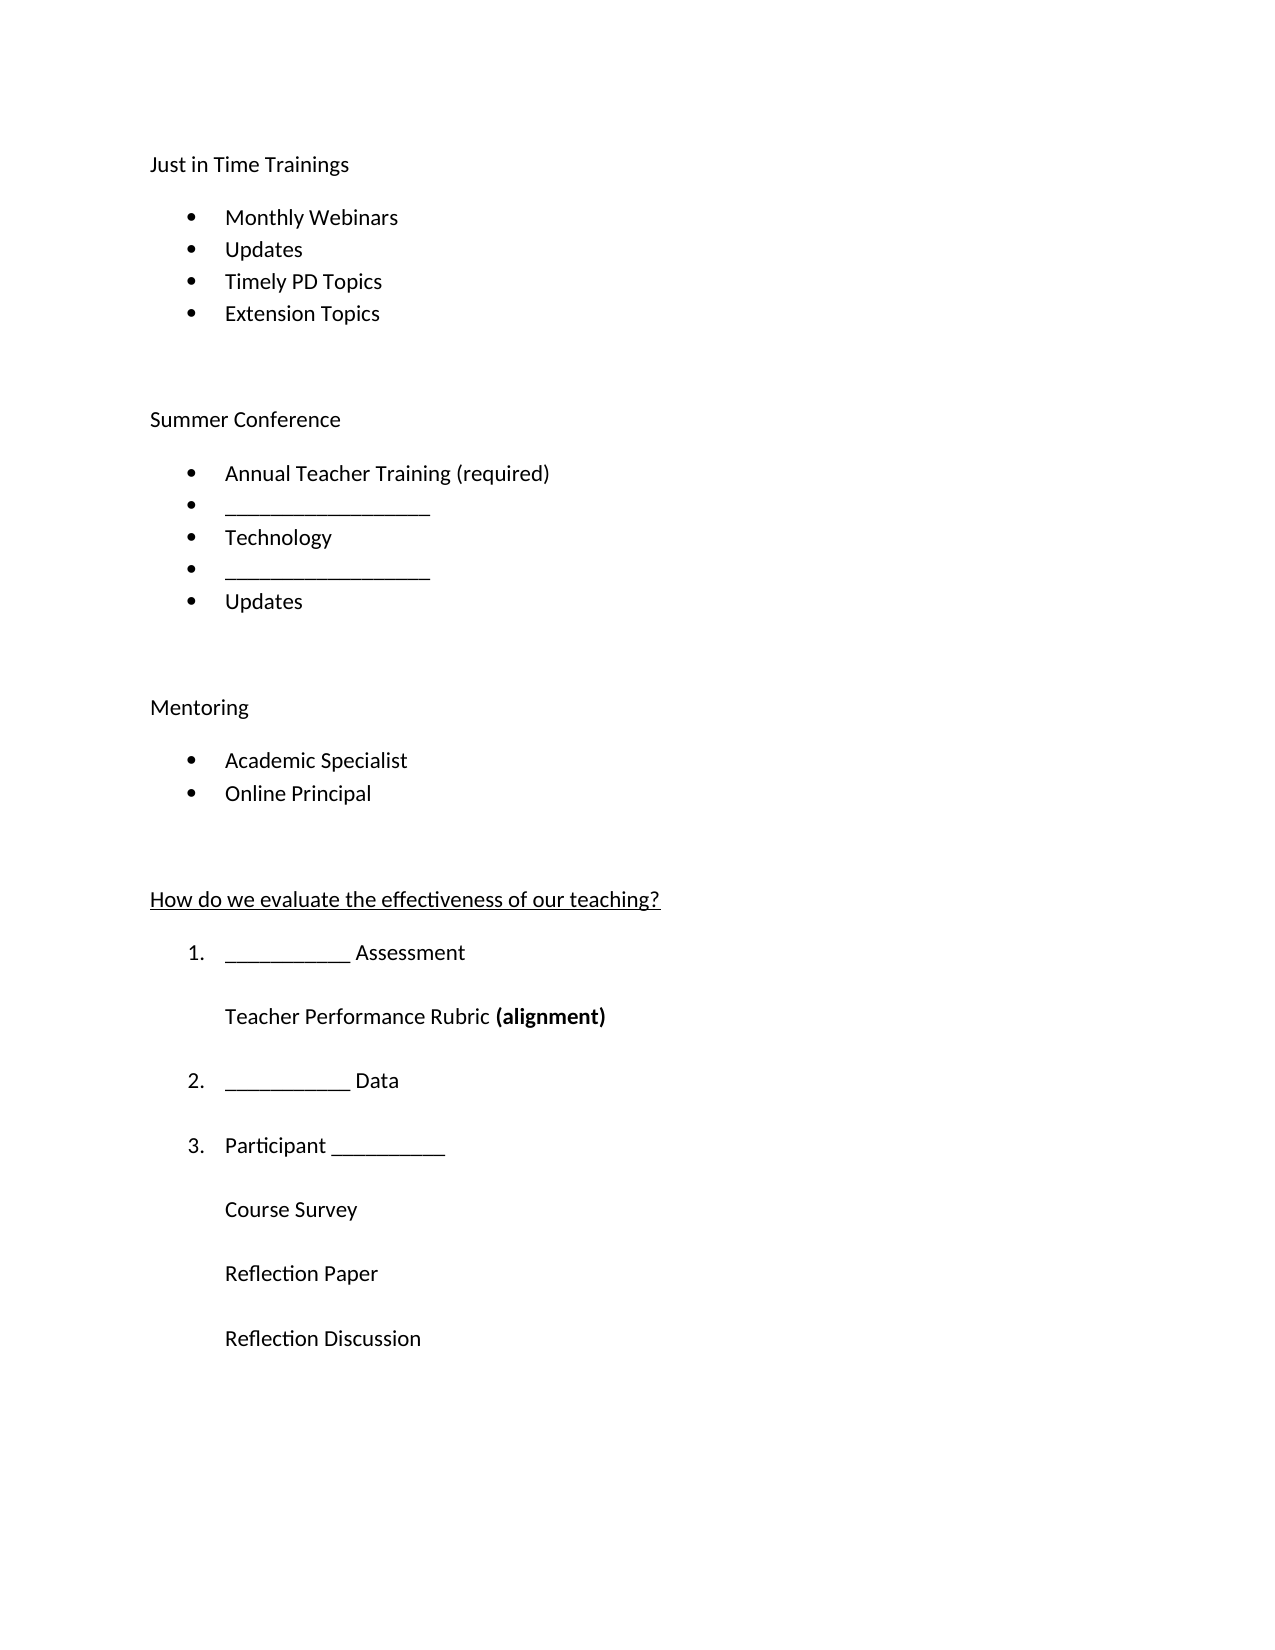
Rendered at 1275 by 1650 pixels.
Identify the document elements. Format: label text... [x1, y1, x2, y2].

text Summer Conference [150, 406, 1125, 434]
text How do we evaluate the effectiveness of our teaching? [150, 885, 1125, 913]
text Just in Time Trainings [150, 150, 1125, 178]
list Timely PD Topics [187, 267, 1125, 295]
text Mentoring [150, 693, 1125, 721]
list Academic Specialist [187, 746, 1125, 774]
list Updates [187, 235, 1125, 263]
list ___________ Data [187, 1066, 1125, 1127]
list ___________ Assessment Teacher Performance Rubric (alignment) [187, 938, 1125, 1062]
list Updates [187, 587, 1125, 615]
list Technology [187, 523, 1125, 551]
list __________________ [187, 491, 1125, 519]
list Monthly Webinars [187, 203, 1125, 231]
list Online Principal [187, 779, 1125, 807]
list __________________ [187, 555, 1125, 583]
list Extension Topics [187, 299, 1125, 328]
list Participant __________ Course Survey Reflection Paper Reflection Discussion [187, 1131, 1125, 1352]
list Annual Teacher Training (required) [187, 459, 1125, 487]
